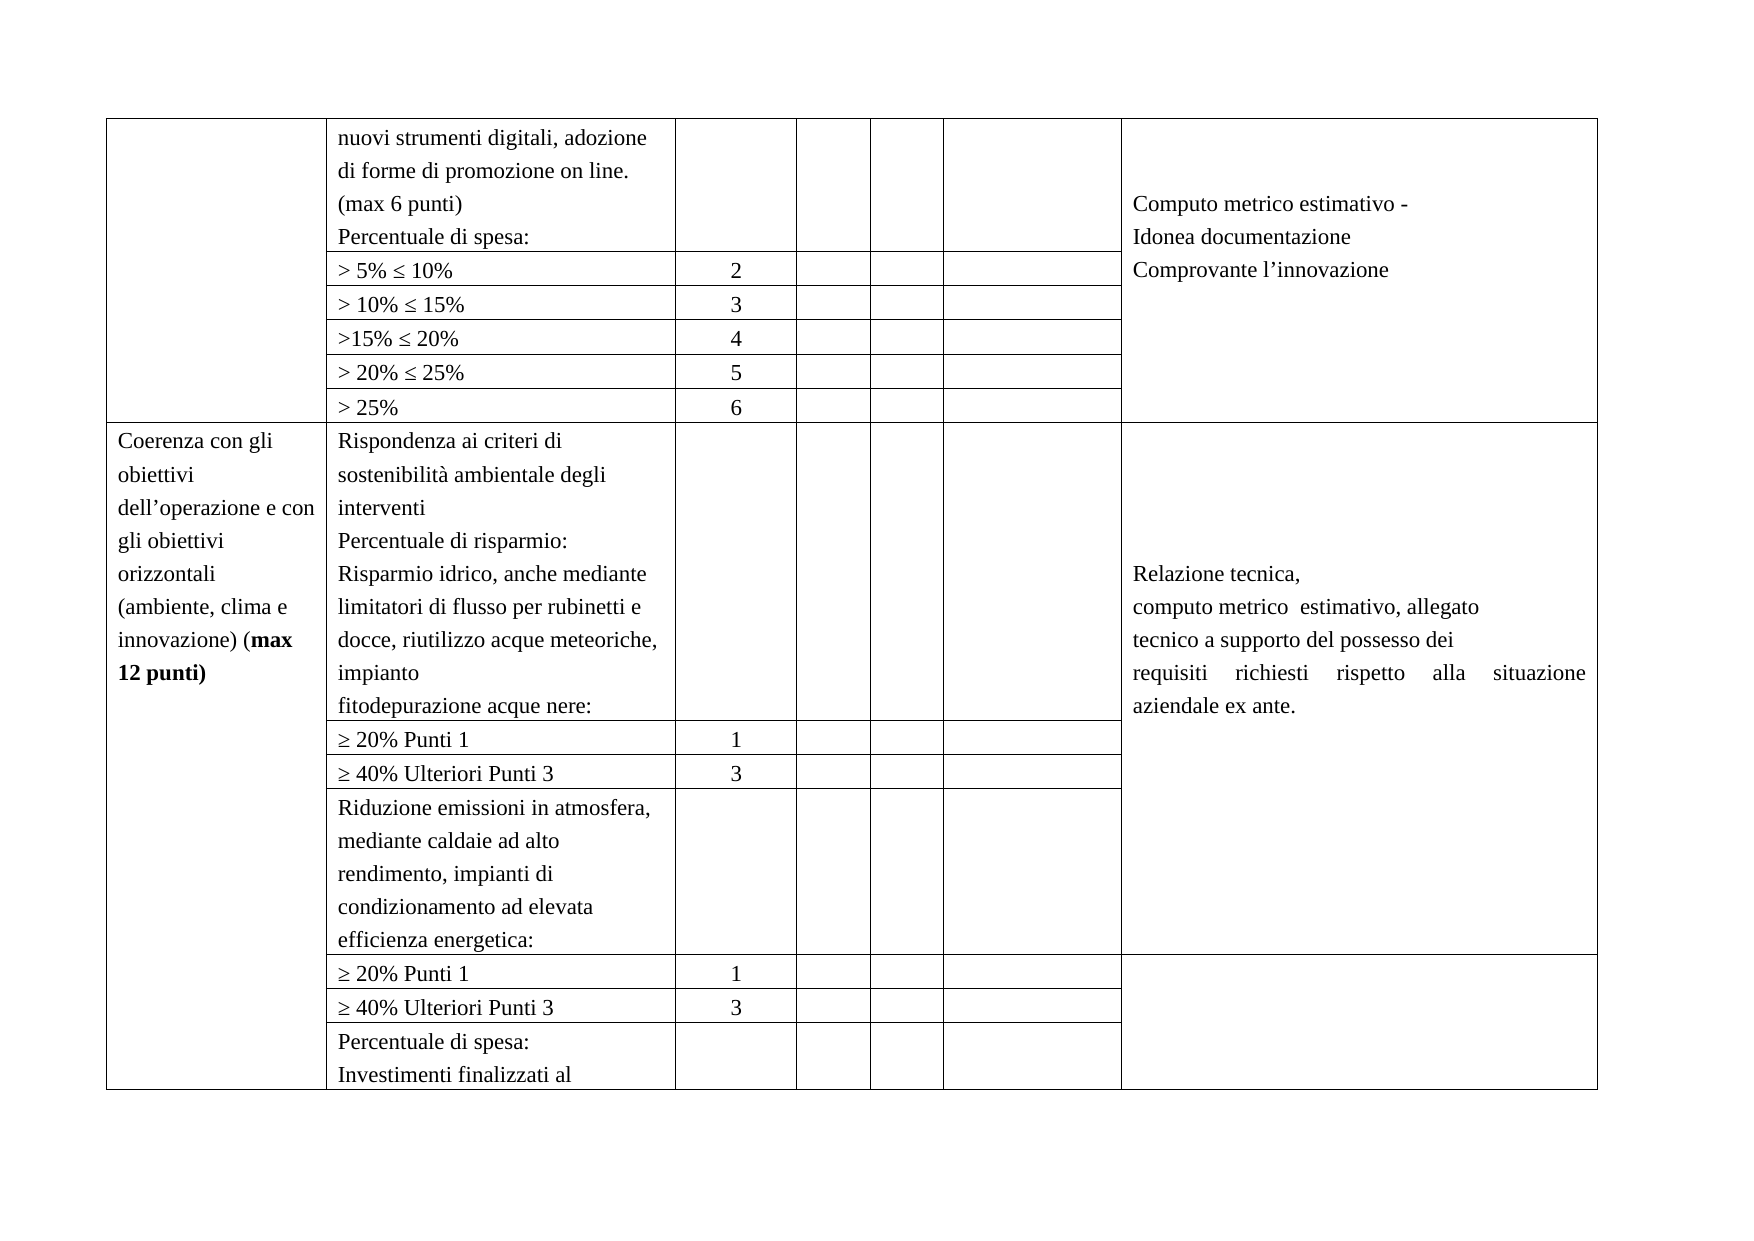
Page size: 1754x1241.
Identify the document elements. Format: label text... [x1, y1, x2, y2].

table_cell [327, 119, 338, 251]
table_cell [676, 789, 796, 954]
table_cell Relazione tecnica, computo metrico estimativo, allegato tecnico a supporto del possesso dei requisiti richiesti rispetto alla situazione aziendale ex ante. [1122, 423, 1597, 954]
table_cell [859, 389, 870, 422]
table_cell [871, 119, 943, 251]
table_cell [871, 252, 881, 285]
table_cell [1110, 389, 1121, 422]
table_cell [871, 286, 881, 319]
table_cell [1110, 955, 1121, 988]
table_cell [871, 989, 881, 1022]
table_cell [859, 320, 870, 353]
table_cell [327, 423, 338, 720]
table_cell [871, 955, 881, 988]
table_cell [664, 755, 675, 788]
table_cell Coerenza con gli obiettivi dell’operazione e con gli obiettivi orizzontali (ambiente, clima e innovazione) (max 12 punti) [107, 423, 326, 1089]
table_cell [859, 955, 870, 988]
table_cell [1110, 355, 1121, 387]
table_cell [797, 119, 870, 251]
table_cell [1110, 989, 1121, 1022]
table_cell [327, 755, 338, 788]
table_cell [944, 252, 955, 285]
table_cell [797, 789, 870, 954]
table_cell [944, 989, 955, 1022]
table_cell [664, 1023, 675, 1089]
table_cell [797, 286, 808, 319]
table_cell [871, 355, 881, 387]
table_cell [871, 789, 943, 954]
table_cell [797, 252, 808, 285]
table_cell [944, 755, 955, 788]
table_cell [944, 320, 955, 353]
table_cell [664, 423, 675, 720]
table_cell [932, 955, 943, 988]
table_cell [676, 119, 796, 251]
table_cell [932, 286, 943, 319]
table_cell [944, 119, 1121, 251]
table_cell [871, 423, 943, 720]
table_cell [932, 252, 943, 285]
table_cell [944, 721, 955, 754]
table_cell [859, 755, 870, 788]
table_cell [797, 1023, 870, 1089]
table_cell [1110, 286, 1121, 319]
table_cell [797, 989, 808, 1022]
table_cell [932, 755, 943, 788]
table_cell [797, 355, 808, 387]
table_cell [797, 389, 808, 422]
table_cell [944, 355, 955, 387]
table_cell [871, 320, 881, 353]
table_cell [1110, 252, 1121, 285]
table_cell [797, 721, 808, 754]
table_cell [859, 721, 870, 754]
table_cell [944, 423, 1121, 720]
table_cell [859, 252, 870, 285]
table_cell [676, 423, 796, 720]
table_cell [797, 755, 808, 788]
table_cell [859, 989, 870, 1022]
table_cell [797, 955, 808, 988]
table_cell [871, 389, 881, 422]
table_cell [944, 1023, 1121, 1089]
table_cell [1110, 320, 1121, 353]
table_cell [859, 355, 870, 387]
table_cell [1110, 721, 1121, 754]
table_cell [871, 755, 881, 788]
table_cell [859, 286, 870, 319]
table_cell [932, 721, 943, 754]
table_cell [944, 389, 955, 422]
table_cell [932, 389, 943, 422]
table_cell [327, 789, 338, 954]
table_cell [944, 789, 1121, 954]
table_cell [797, 423, 870, 720]
table_cell [944, 955, 955, 988]
table_cell [797, 320, 808, 353]
table_cell [932, 989, 943, 1022]
table_cell [932, 320, 943, 353]
table_cell [871, 1023, 943, 1089]
table_cell [1122, 955, 1597, 1089]
table_cell [932, 355, 943, 387]
table_cell [871, 721, 881, 754]
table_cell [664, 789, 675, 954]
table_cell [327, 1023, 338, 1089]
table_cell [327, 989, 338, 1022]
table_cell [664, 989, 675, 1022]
table_cell [676, 1023, 796, 1089]
table_cell [944, 286, 955, 319]
table_cell [1110, 755, 1121, 788]
